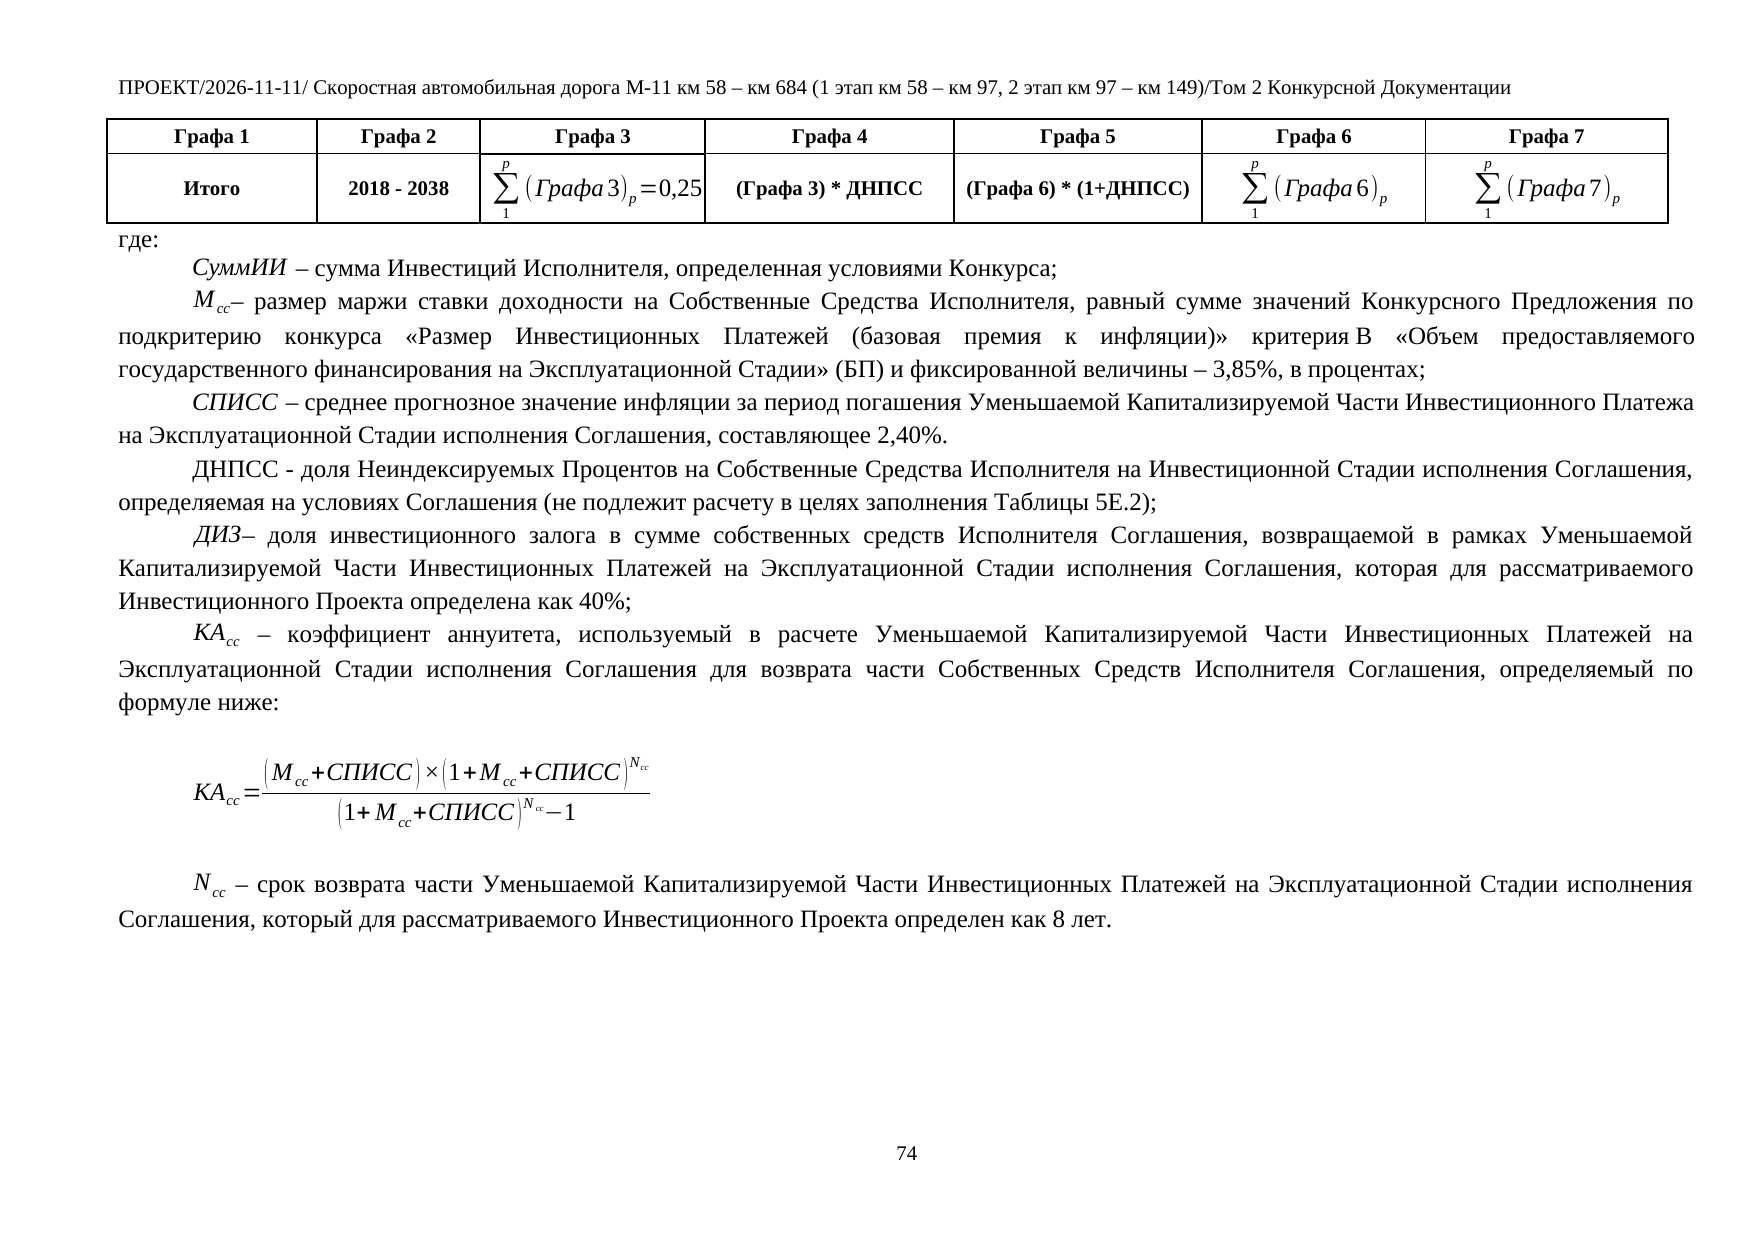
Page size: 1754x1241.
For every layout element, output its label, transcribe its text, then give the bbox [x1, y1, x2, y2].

table_header Графа 2 [318, 120, 479, 152]
list – размер маржи ставки доходности на Собственные Средства Исполнителя, равный сумме значений Конкурсного Предложения по подкритерию конкурса «Размер Инвестиционных Платежей (базовая премия к инфляции)» критерия В «Объем предоставляемого государственного финансирования на Эксплуатационной Стадии» (БП) и фиксированной величины – 3,85%, в процентах; [118, 286, 1695, 383]
table_header Графа 5 [955, 120, 1201, 152]
table_header Графа 4 [706, 120, 953, 152]
table_cell 2018 - 2038 [318, 154, 479, 222]
list ДНПСС - доля Неиндексируемых Процентов на Собственные Средства Исполнителя на Инвестиционной Стадии исполнения Соглашения, определяемая на условиях Соглашения (не подлежит расчету в целях заполнения Таблицы 5Е.2); [118, 454, 1695, 515]
table_cell Итого [108, 154, 316, 222]
text где: [118, 224, 1695, 253]
table_cell (Графа 3) * ДНПСС [706, 154, 953, 222]
table_cell (Графа 6) * (1+ДНПСС) [955, 154, 1201, 222]
table_header Графа 7 [1426, 120, 1667, 152]
table_header Графа 1 [108, 120, 316, 152]
table_cell [1203, 154, 1425, 222]
list – среднее прогнозное значение инфляции за период погашения Уменьшаемой Капитализируемой Части Инвестиционного Платежа на Эксплуатационной Стадии исполнения Соглашения, составляющее 2,40%. [118, 387, 1695, 449]
table_header Графа 3 [481, 120, 704, 152]
list – доля инвестиционного залога в сумме собственных средств Исполнителя Соглашения, возвращаемой в рамках Уменьшаемой Капитализируемой Части Инвестиционных Платежей на Эксплуатационной Стадии исполнения Соглашения, которая для рассматриваемого Инвестиционного Проекта определена как 40%; [118, 520, 1695, 614]
list – коэффициент аннуитета, используемый в расчете Уменьшаемой Капитализируемой Части Инвестиционных Платежей на Эксплуатационной Стадии исполнения Соглашения для возврата части Собственных Средств Исполнителя Соглашения, определяемый по формуле ниже: [118, 619, 1695, 716]
list – сумма Инвестиций Исполнителя, определенная условиями Конкурса; [118, 253, 1695, 282]
list – срок возврата части Уменьшаемой Капитализируемой Части Инвестиционных Платежей на Эксплуатационной Стадии исполнения Соглашения, который для рассматриваемого Инвестиционного Проекта определен как 8 лет. [118, 869, 1695, 933]
table_cell [481, 155, 704, 222]
table_cell [1426, 154, 1667, 222]
table_header Графа 6 [1203, 120, 1425, 152]
